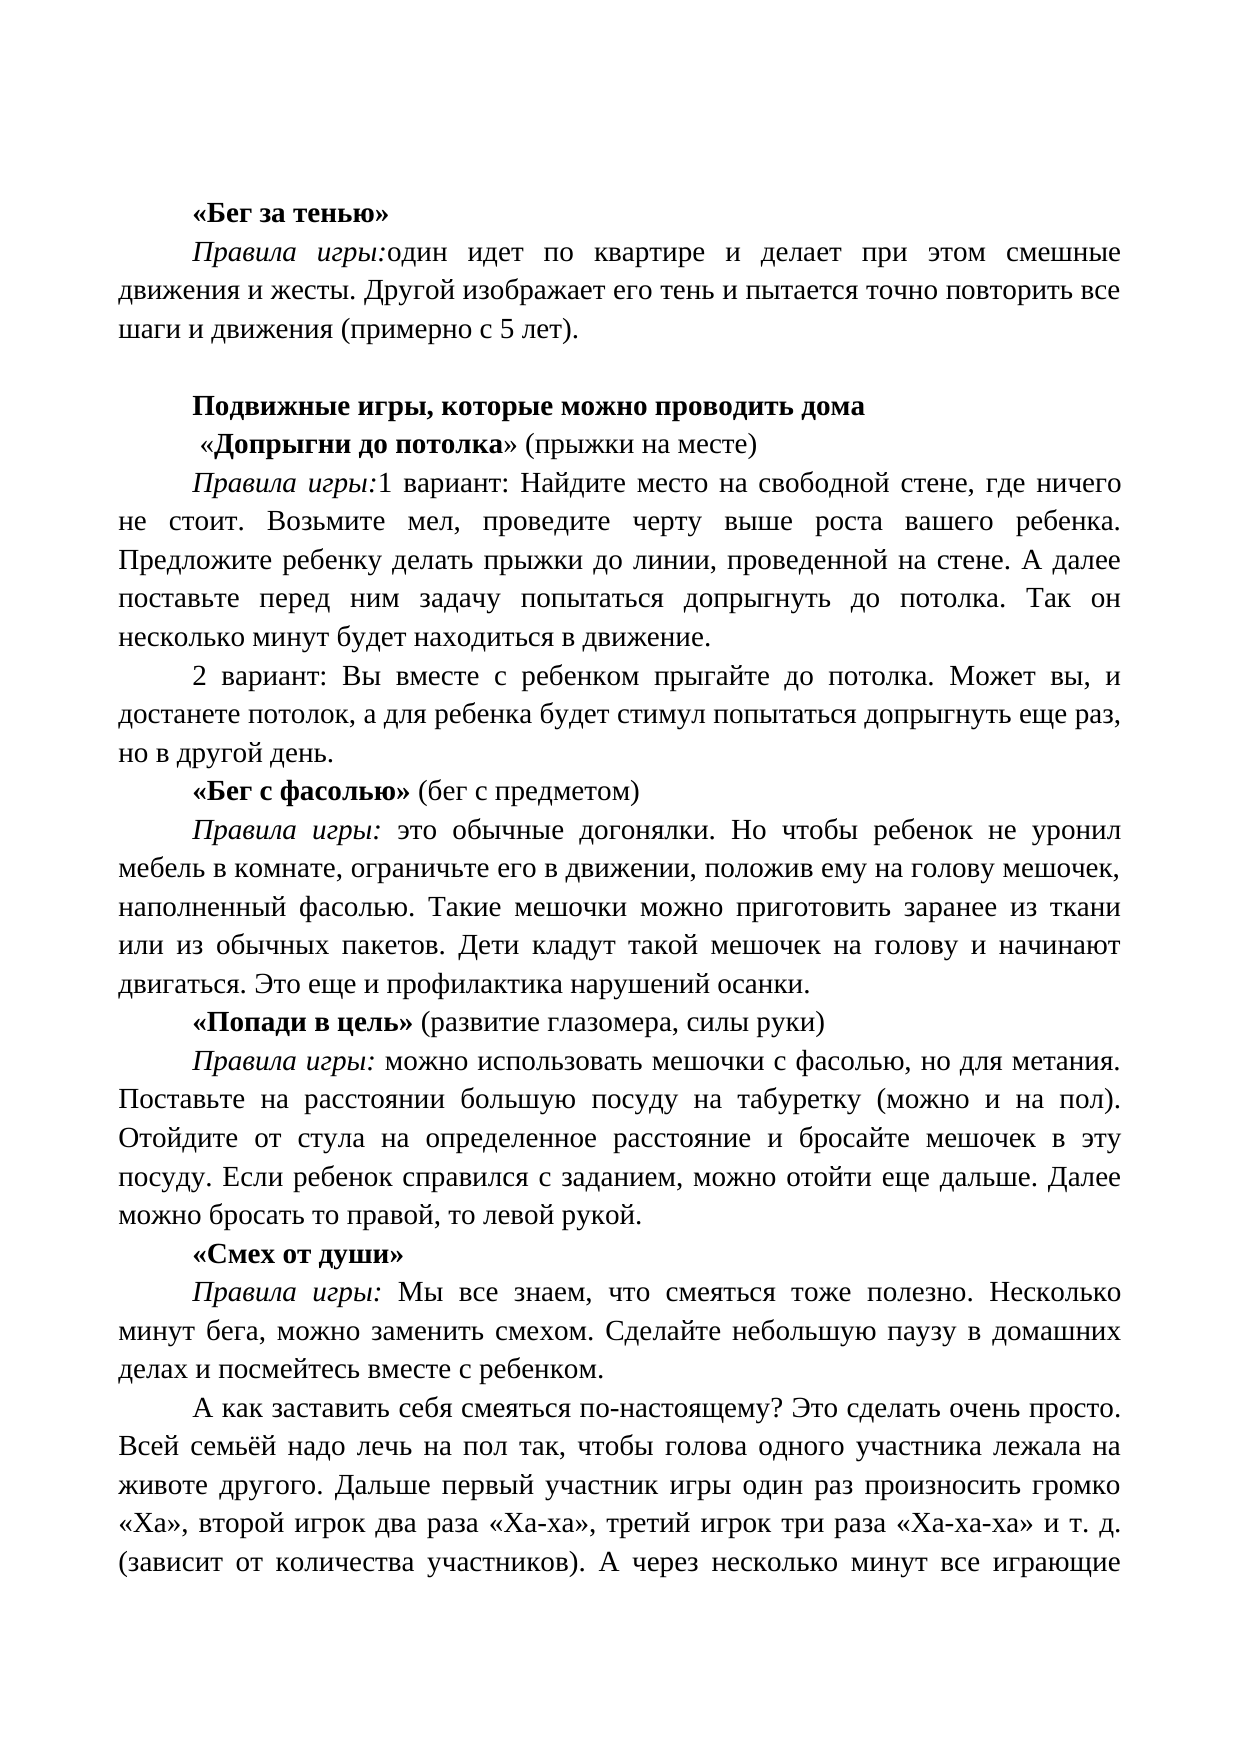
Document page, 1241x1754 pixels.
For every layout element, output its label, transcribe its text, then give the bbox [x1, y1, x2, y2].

text «Бег за тенью» [118, 195, 1122, 229]
text Правила игры: можно использовать мешочки с фасолью, но для метания. Поставьте на расстоянии большую посуду на табуретку (можно и на пол). Отойдите от стула на определенное расстояние и бросайте мешочек в эту посуду. Если ребенок справился с заданием, можно отойти еще дальше. Далее можно бросать то правой, то левой рукой. [118, 1043, 1122, 1231]
text Правила игры:1 вариант: Найдите место на свободной стене, где ничего не стоит. Возьмите мел, проведите черту выше роста вашего ребенка. Предложите ребенку делать прыжки до линии, проведенной на стене. А далее поставьте перед ним задачу попытаться допрыгнуть до потолка. Так он несколько минут будет находиться в движение. [118, 465, 1122, 653]
text «Попади в цель» (развитие глазомера, силы руки) [118, 1004, 1122, 1038]
text «Допрыгни до потолка» (прыжки на месте) [118, 426, 1122, 460]
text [118, 1390, 1122, 1578]
text «Бег с фасолью» (бег с предметом) [118, 773, 1122, 807]
text «Смех от души» [118, 1236, 1122, 1269]
text Правила игры:один идет по квартире и делает при этом смешные движения и жесты. Другой изображает его тень и пытается точно повторить все шаги и движения (примерно с 5 лет). [118, 234, 1122, 344]
text Правила игры: это обычные догонялки. Но чтобы ребенок не уронил мебель в комнате, ограничьте его в движении, положив ему на голову мешочек, наполненный фасолью. Такие мешочки можно приготовить заранее из ткани или из обычных пакетов. Дети кладут такой мешочек на голову и начинают двигаться. Это еще и профилактика нарушений осанки. [118, 812, 1122, 999]
text Правила игры: Мы все знаем, что смеяться тоже полезно. Несколько минут бега, можно заменить смехом. Сделайте небольшую паузу в домашних делах и посмейтесь вместе с ребенком. [118, 1274, 1122, 1385]
text 2 вариант: Вы вместе с ребенком прыгайте до потолка. Может вы, и достанете потолок, а для ребенка будет стимул попытаться допрыгнуть еще раз, но в другой день. [118, 658, 1122, 768]
text Подвижные игры, которые можно проводить дома [118, 388, 1122, 421]
